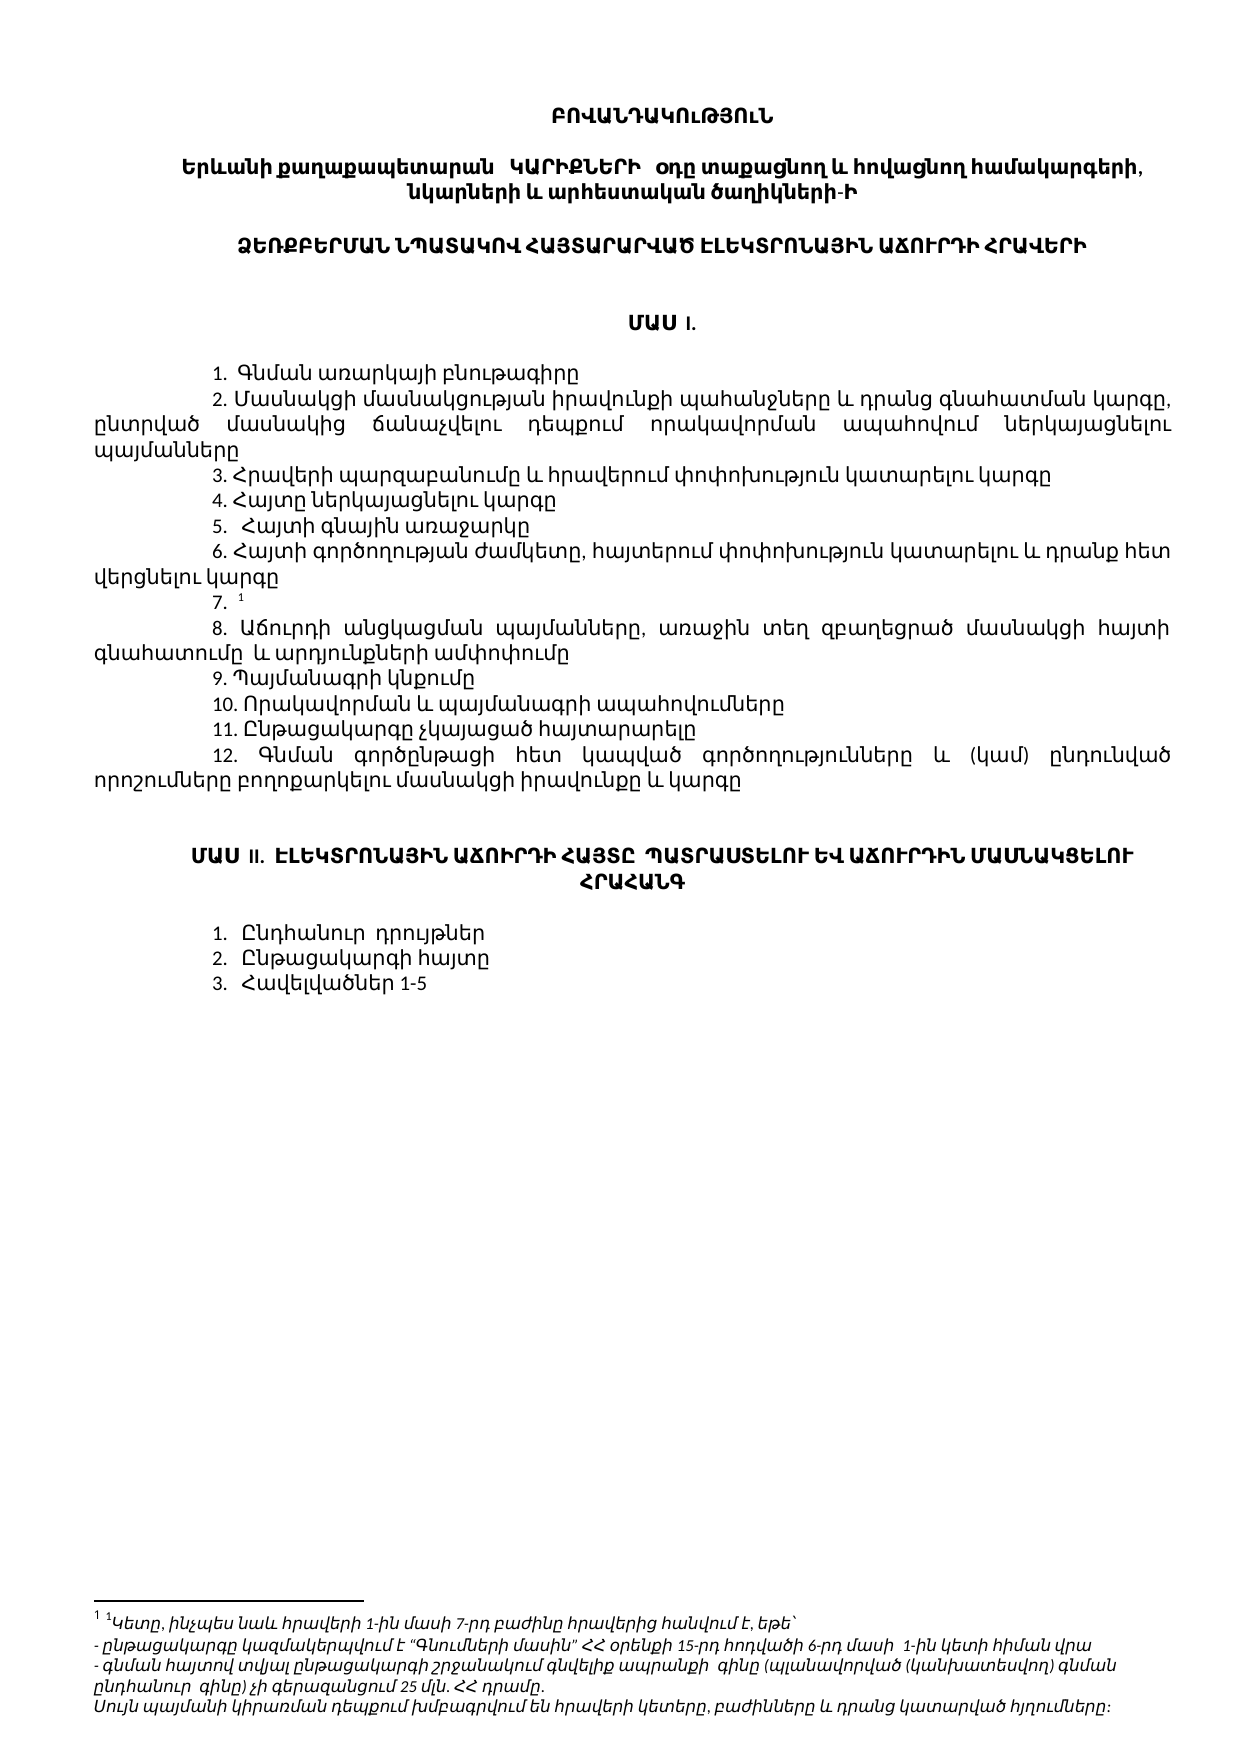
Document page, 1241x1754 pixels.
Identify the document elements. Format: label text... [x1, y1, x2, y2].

text ԲՈՎԱՆԴԱԿՈւԹՅՈւՆ [94, 103, 1171, 128]
text 3. Հրավերի պարզաբանումը և հրավերում փոփոխություն կատարելու կարգը [94, 462, 1171, 488]
text ՄԱՍ I. [94, 310, 1171, 335]
text 11. Ընթացակարգը չկայացած հայտարարելը [94, 716, 1171, 742]
text 4. Հայտը ներկայացնելու կարգը [94, 488, 1171, 513]
text 5. Հայտի գնային առաջարկը [94, 513, 1171, 538]
text ՄԱՍ II. ԷԼԵԿՏՐՈՆԱՅԻՆ ԱՃՈԻՐԴԻ ՀԱՅՏԸ ՊԱՏՐԱՍՏԵԼՈՒ ԵՎ ԱՃՈՒՐԴԻՆ ՄԱՍՆԱԿՑԵԼՈՒ ՀՐԱՀԱՆԳ [94, 843, 1171, 894]
text 6. Հայտի գործողության ժամկետը, հայտերում փոփոխություն կատարելու և դրանք հետ վերցնելու կարգը [94, 538, 1171, 589]
text 9. Պայմանագրի կնքումը [94, 666, 1171, 691]
text 10. Որակավորման և պայմանագրի ապահովումները [94, 691, 1171, 716]
text 1. Ընդհանուր դրույթներ [94, 920, 1171, 945]
text Երևանի քաղաքապետարան ԿԱՐԻՔՆԵՐԻ օդը տաքացնող և հովացնող համակարգերի, նկարների և արհեստական ծաղիկների-Ի [94, 154, 1171, 205]
text 2. Ընթացակարգի հայտը [94, 945, 1171, 971]
text ՁԵՌՔԲԵՐՄԱՆ ՆՊԱՏԱԿՈՎ ՀԱՅՏԱՐԱՐՎԱԾ ԷԼԵԿՏՐՈՆԱՅԻՆ ԱՃՈՒՐԴԻ ՀՐԱՎԵՐԻ [94, 233, 1171, 259]
text 8. Աճուրդի անցկացման պայմանները, առաջին տեղ զբաղեցրած մասնակցի հայտի գնահատումը և արդյունքների ամփոփումը [94, 615, 1171, 666]
text 12. Գնման գործընթացի հետ կապված գործողությունները և (կամ) ընդունված որոշումները բողոքարկելու մասնակցի իրավունքը և կարգը [94, 742, 1171, 793]
text 3. Հավելվածներ 1-5 [94, 971, 1171, 996]
text 7. 1 [94, 589, 1171, 615]
text 1. Գնման առարկայի բնութագիրը [94, 361, 1171, 386]
text 2. Մասնակցի մասնակցության իրավունքի պահանջները և դրանց գնահատման կարգը, ընտրված մասնակից ճանաչվելու դեպքում որակավորման ապահովում ներկայացնելու պայմանները [94, 386, 1171, 462]
